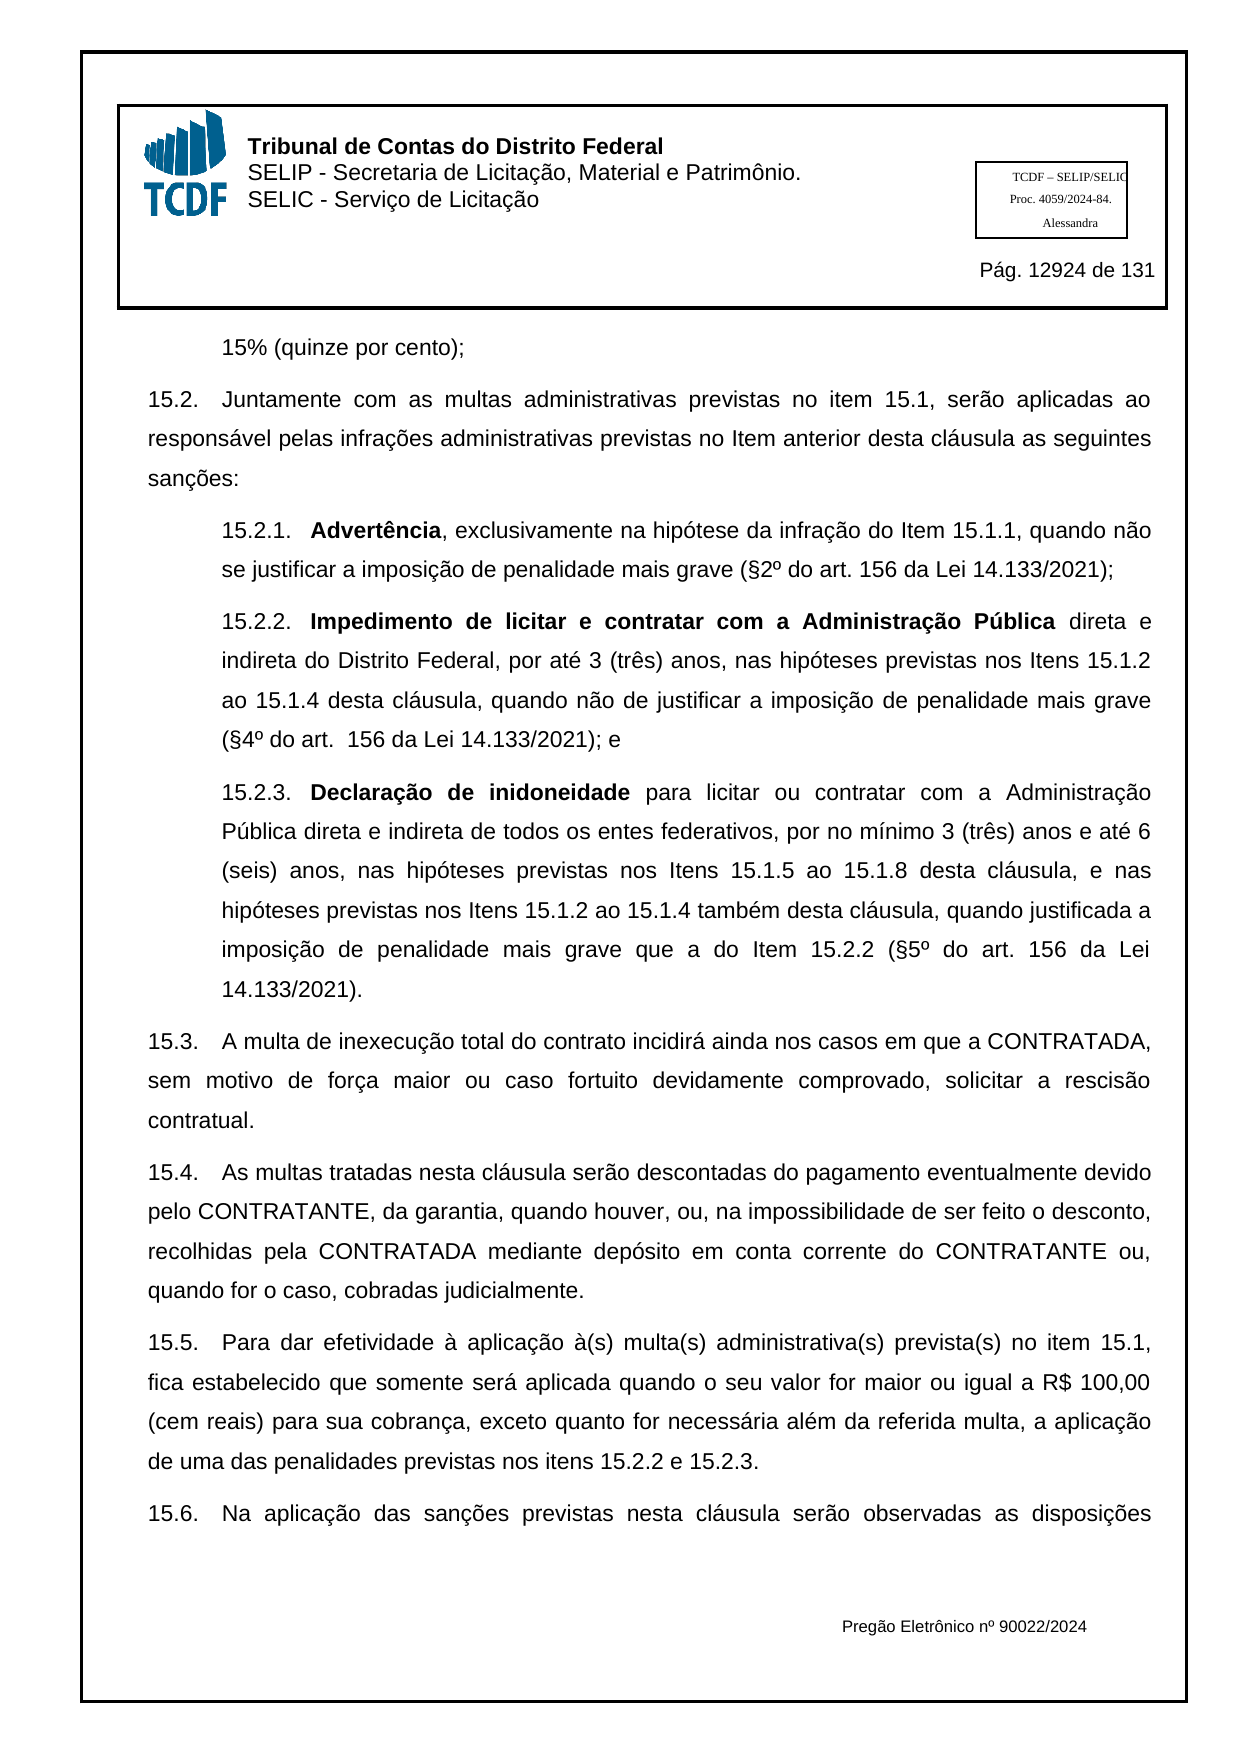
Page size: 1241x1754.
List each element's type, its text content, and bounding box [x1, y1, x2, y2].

list 15.6. Na aplicação das sanções previstas nesta cláusula serão observadas as disposições constantes nos arts. 157 a 163, da Lei n° 14.133/2021. [148, 1499, 1152, 1526]
picture [129, 107, 241, 218]
list 15.2. Juntamente com as multas administrativas previstas no item 15.1, serão aplicadas ao responsável pelas infrações administrativas previstas no Item anterior desta cláusula as seguintes sanções: [148, 386, 1152, 491]
list 15.3. A multa de inexecução total do contrato incidirá ainda nos casos em que a CONTRATADA, sem motivo de força maior ou caso fortuito devidamente comprovado, solicitar a rescisão contratual. [148, 1028, 1152, 1133]
list 15.2.1. Advertência, exclusivamente na hipótese da infração do Item 15.1.1, quando não se justificar a imposição de penalidade mais grave (§2º do art. 156 da Lei 14.133/2021); [221, 517, 1152, 582]
list 15.2.3. Declaração de inidoneidade para licitar ou contratar com a Administração Pública direta e indireta de todos os entes federativos, por no mínimo 3 (três) anos e até 6 (seis) anos, nas hipóteses previstas nos Itens 15.1.5 ao 15.1.8 desta cláusula, e nas hipóteses previstas nos Itens 15.1.2 ao 15.1.4 também desta cláusula, quando justificada a imposição de penalidade mais grave que a do Item 15.2.2 (§5º do art. 156 da Lei 14.133/2021). [221, 778, 1152, 1002]
list 15.1.8. comportar-se de modo inidôneo ou cometer fraude de qualquer natureza: multa de 15% (quinze por cento); [221, 334, 1152, 360]
list 15.2.2. Impedimento de licitar e contratar com a Administração Pública direta e indireta do Distrito Federal, por até 3 (três) anos, nas hipóteses previstas nos Itens 15.1.2 ao 15.1.4 desta cláusula, quando não de justificar a imposição de penalidade mais grave (§4º do art. 156 da Lei 14.133/2021); e [221, 608, 1152, 753]
list 15.5. Para dar efetividade à aplicação à(s) multa(s) administrativa(s) prevista(s) no item 15.1, fica estabelecido que somente será aplicada quando o seu valor for maior ou igual a R$ 100,00 (cem reais) para sua cobrança, exceto quanto for necessária além da referida multa, a aplicação de uma das penalidades previstas nos itens 15.2.2 e 15.2.3. [148, 1329, 1152, 1474]
list 15.4. As multas tratadas nesta cláusula serão descontadas do pagamento eventualmente devido pelo CONTRATANTE, da garantia, quando houver, ou, na impossibilidade de ser feito o desconto, recolhidas pela CONTRATADA mediante depósito em conta corrente do CONTRATANTE ou, quando for o caso, cobradas judicialmente. [148, 1159, 1152, 1303]
